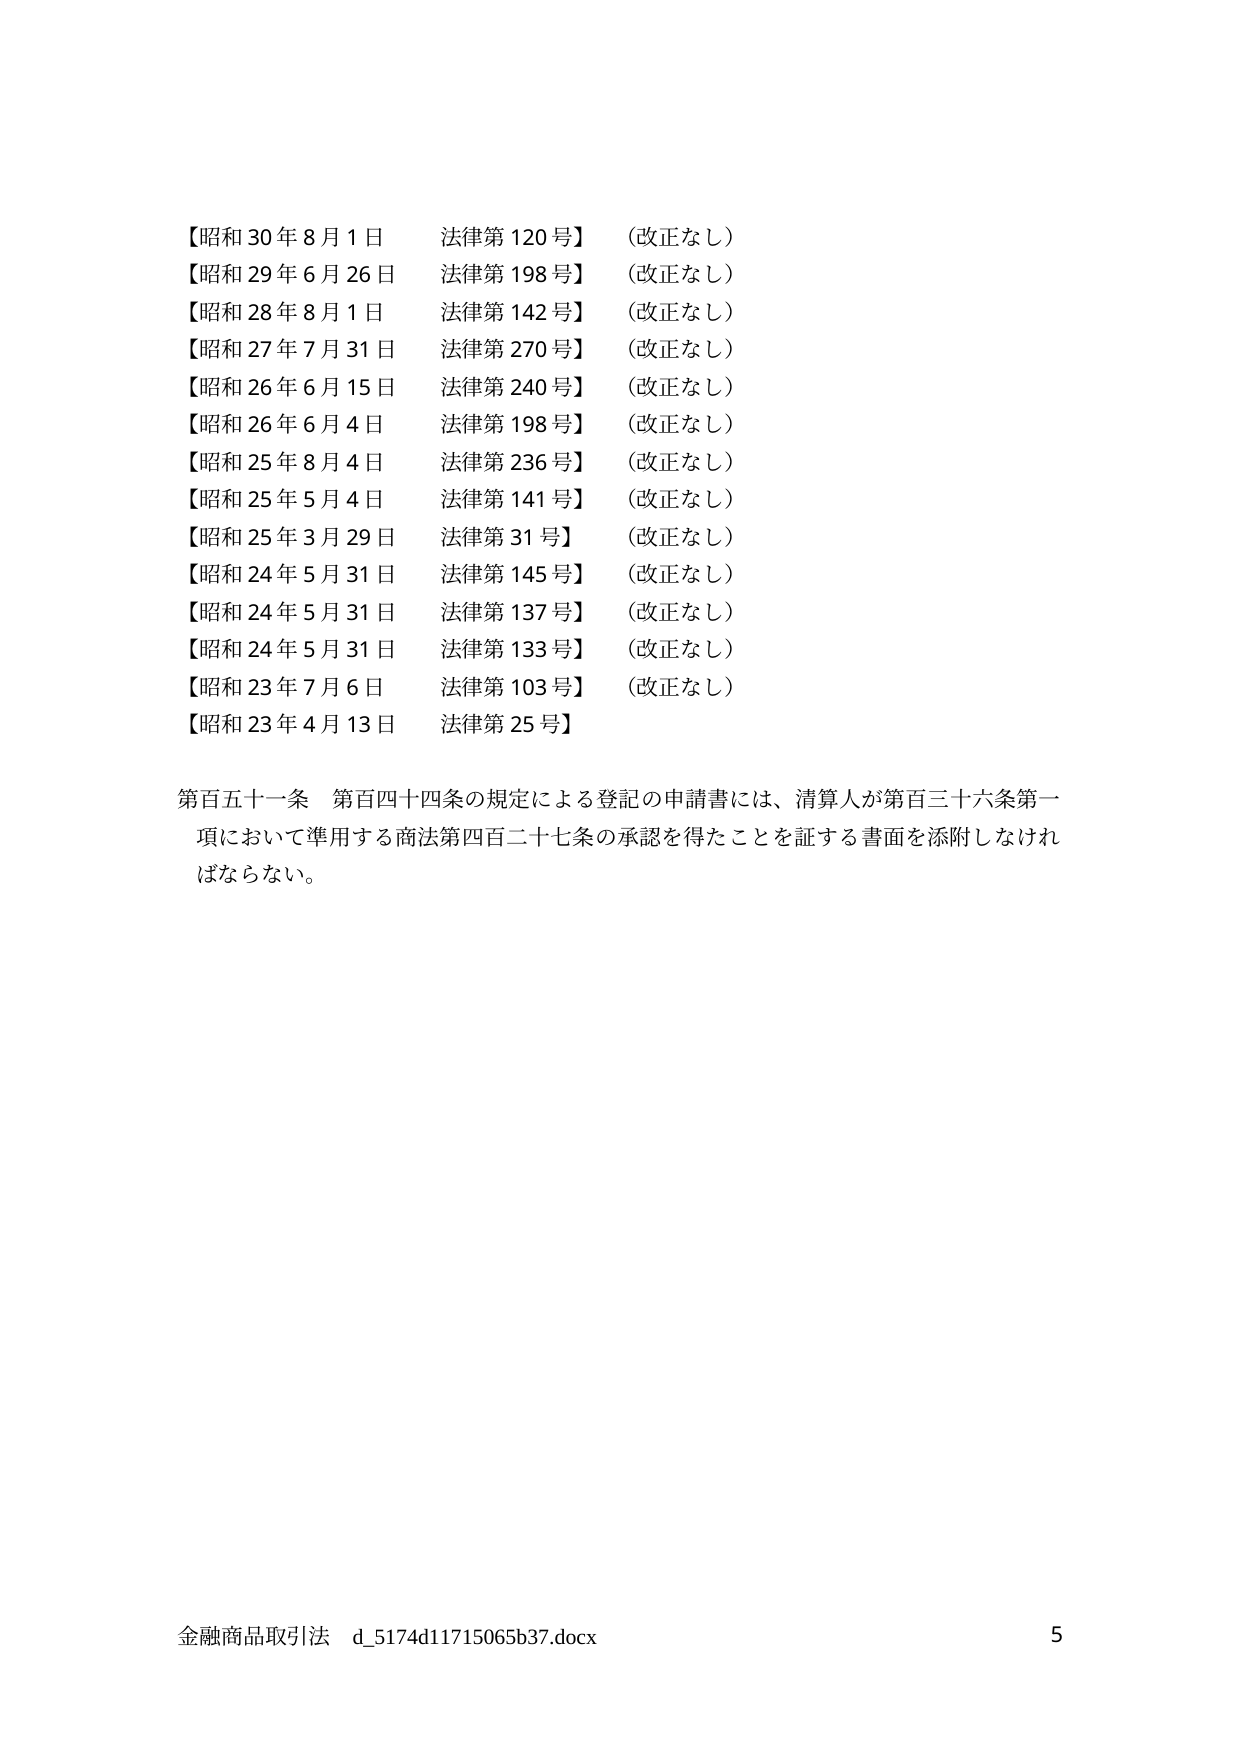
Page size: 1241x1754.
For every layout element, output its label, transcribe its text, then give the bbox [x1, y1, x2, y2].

text 【昭和23年7月6日 法律第103号】 （改正なし） [177, 667, 1063, 704]
text 【昭和25年5月4日 法律第141号】 （改正なし） [177, 479, 1063, 517]
text 【昭和25年8月4日 法律第236号】 （改正なし） [177, 442, 1063, 479]
text 【昭和27年7月31日 法律第270号】 （改正なし） [177, 329, 1063, 367]
text 【昭和30年8月1日 法律第120号】 （改正なし） [177, 217, 1063, 254]
text 【昭和28年8月1日 法律第142号】 （改正なし） [177, 292, 1063, 329]
text 【昭和24年5月31日 法律第145号】 （改正なし） [177, 554, 1063, 592]
text 【昭和25年3月29日 法律第31号】 （改正なし） [177, 517, 1063, 554]
text 【昭和24年5月31日 法律第133号】 （改正なし） [177, 629, 1063, 667]
text 【昭和26年6月15日 法律第240号】 （改正なし） [177, 367, 1063, 404]
text 【昭和23年4月13日 法律第25号】 [177, 704, 1063, 742]
text 第百五十一条 第百四十四条の規定による登記の申請書には、清算人が第百三十六条第一項において準用する商法第四百二十七条の承認を得たことを証する書面を添附しなければならない。 [177, 779, 1063, 892]
text 【昭和24年5月31日 法律第137号】 （改正なし） [177, 592, 1063, 629]
text 【昭和29年6月26日 法律第198号】 （改正なし） [177, 254, 1063, 292]
text 【昭和26年6月4日 法律第198号】 （改正なし） [177, 404, 1063, 442]
